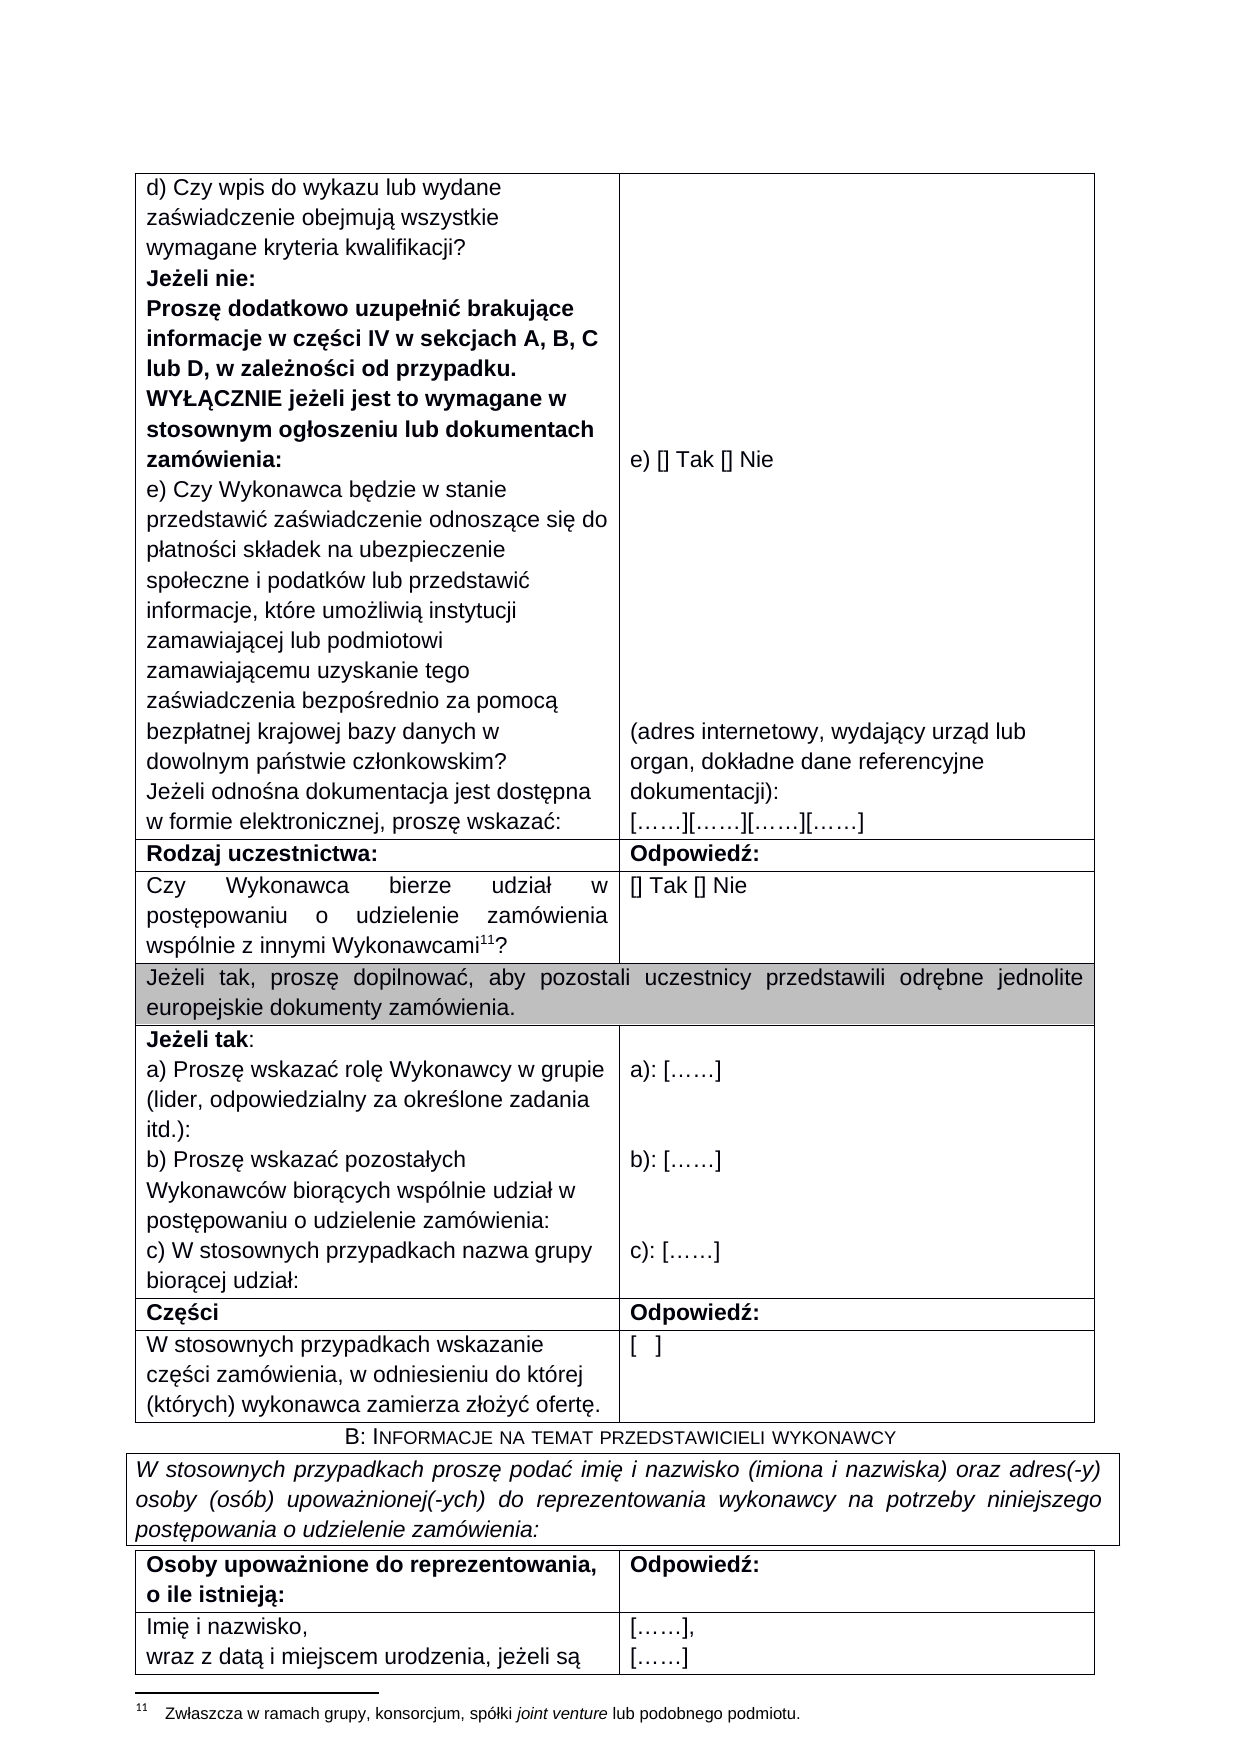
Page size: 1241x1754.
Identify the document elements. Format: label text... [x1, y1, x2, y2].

table_cell a): [……] b): [……] c): [……] [620, 1026, 1094, 1298]
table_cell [620, 174, 1094, 839]
table_cell Odpowiedź: [620, 1299, 1094, 1329]
text B: Informacje na temat przedstawicieli wykonawcy [135, 1423, 1105, 1449]
table_cell Jeżeli tak: a) Proszę wskazać rolę Wykonawcy w grupie (lider, odpowiedzialny za określone zadania itd.): b) Proszę wskazać pozostałych Wykonawców biorących wspólnie udział w postępowaniu o udzielenie zamówienia: c) W stosownych przypadkach nazwa grupy biorącej udział: [136, 1026, 619, 1298]
table_cell Jeżeli tak, proszę dopilnować, aby pozostali uczestnicy przedstawili odrębne jednolite europejskie dokumenty zamówienia. [136, 964, 1094, 1024]
table_cell Części [136, 1299, 619, 1329]
table_cell Czy Wykonawca bierze udział w postępowaniu o udzielenie zamówienia wspólnie z innymi Wykonawcami? [136, 872, 619, 963]
table_cell [ ] [620, 1331, 1094, 1422]
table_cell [136, 1613, 619, 1673]
table_cell [] Tak [] Nie [620, 872, 1094, 963]
table_header Odpowiedź: [620, 1551, 1094, 1612]
text W stosownych przypadkach proszę podać imię i nazwisko (imiona i nazwiska) oraz adres(-y) osoby (osób) upoważnionej(-ych) do reprezentowania wykonawcy na potrzeby niniejszego postępowania o udzielenie zamówienia: [127, 1454, 1119, 1545]
table_cell Rodzaj uczestnictwa: [136, 840, 619, 871]
table_header Osoby upoważnione do reprezentowania, o ile istnieją: [136, 1551, 619, 1612]
table_cell W stosownych przypadkach wskazanie części zamówienia, w odniesieniu do której (których) wykonawca zamierza złożyć ofertę. [136, 1331, 619, 1422]
table_cell [……], [……] [620, 1613, 1094, 1673]
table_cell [136, 174, 619, 839]
table_cell Odpowiedź: [620, 840, 1094, 871]
